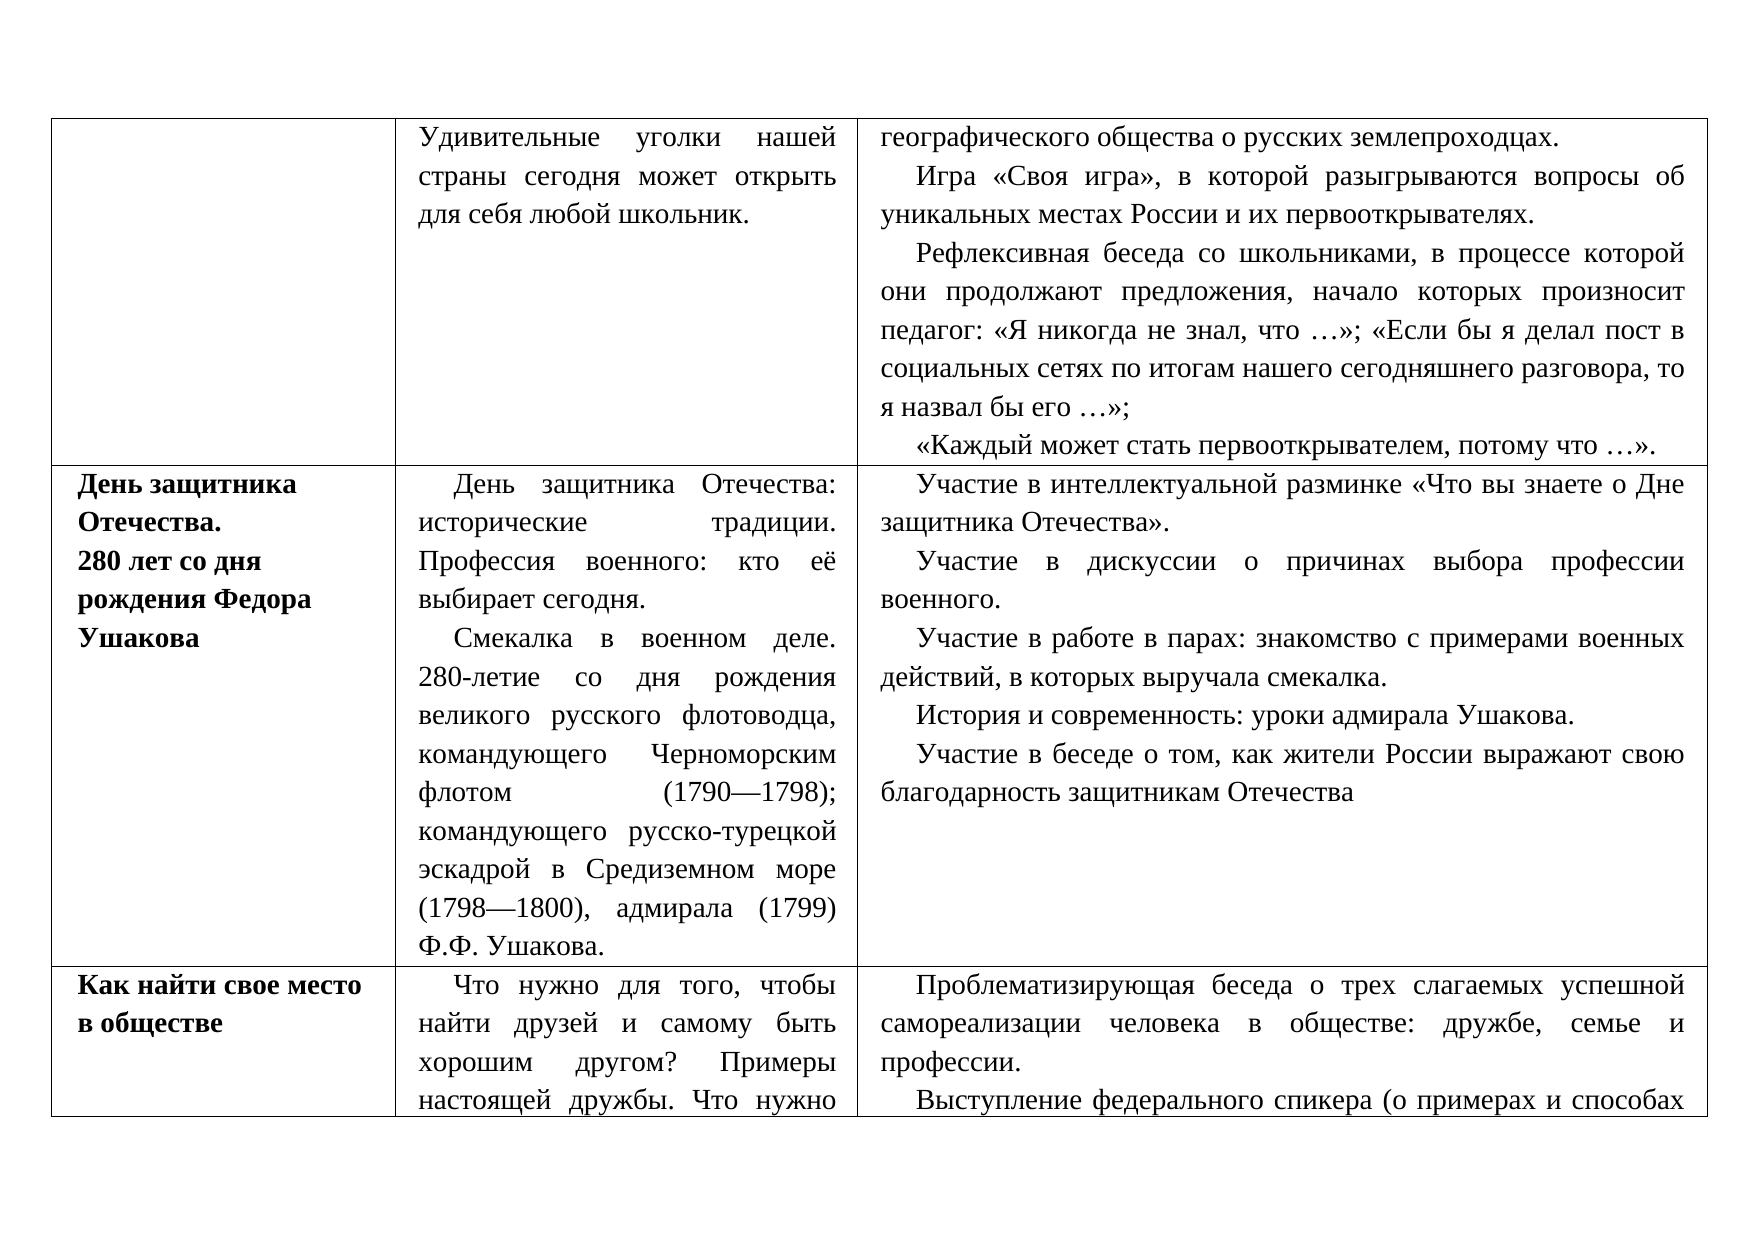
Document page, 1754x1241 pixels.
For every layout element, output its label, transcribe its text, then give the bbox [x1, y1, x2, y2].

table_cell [52, 967, 395, 1116]
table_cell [396, 119, 857, 465]
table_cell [858, 119, 1707, 465]
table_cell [396, 967, 857, 1116]
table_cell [52, 119, 395, 465]
table_cell День защитника Отечества: исторические традиции. Профессия военного: кто её выбирает сегодня. Смекалка в военном деле. 280-летие со дня рождения великого русского флотоводца, командующего Черноморским флотом (1790—1798); командующего русско-турецкой эскадрой в Средиземном море (1798—1800), адмирала (1799) Ф.Ф. Ушакова. [396, 466, 857, 966]
table_cell День защитника Отечества. 280 лет со дня рождения Федора Ушакова [52, 466, 395, 966]
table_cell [858, 967, 1707, 1116]
table_cell Участие в интеллектуальной разминке «Что вы знаете о Дне защитника Отечества». Участие в дискуссии о причинах выбора профессии военного. Участие в работе в парах: знакомство с примерами военных действий, в которых выручала смекалка. История и современность: уроки адмирала Ушакова. Участие в беседе о том, как жители России выражают свою благодарность защитникам Отечества [858, 466, 1707, 966]
